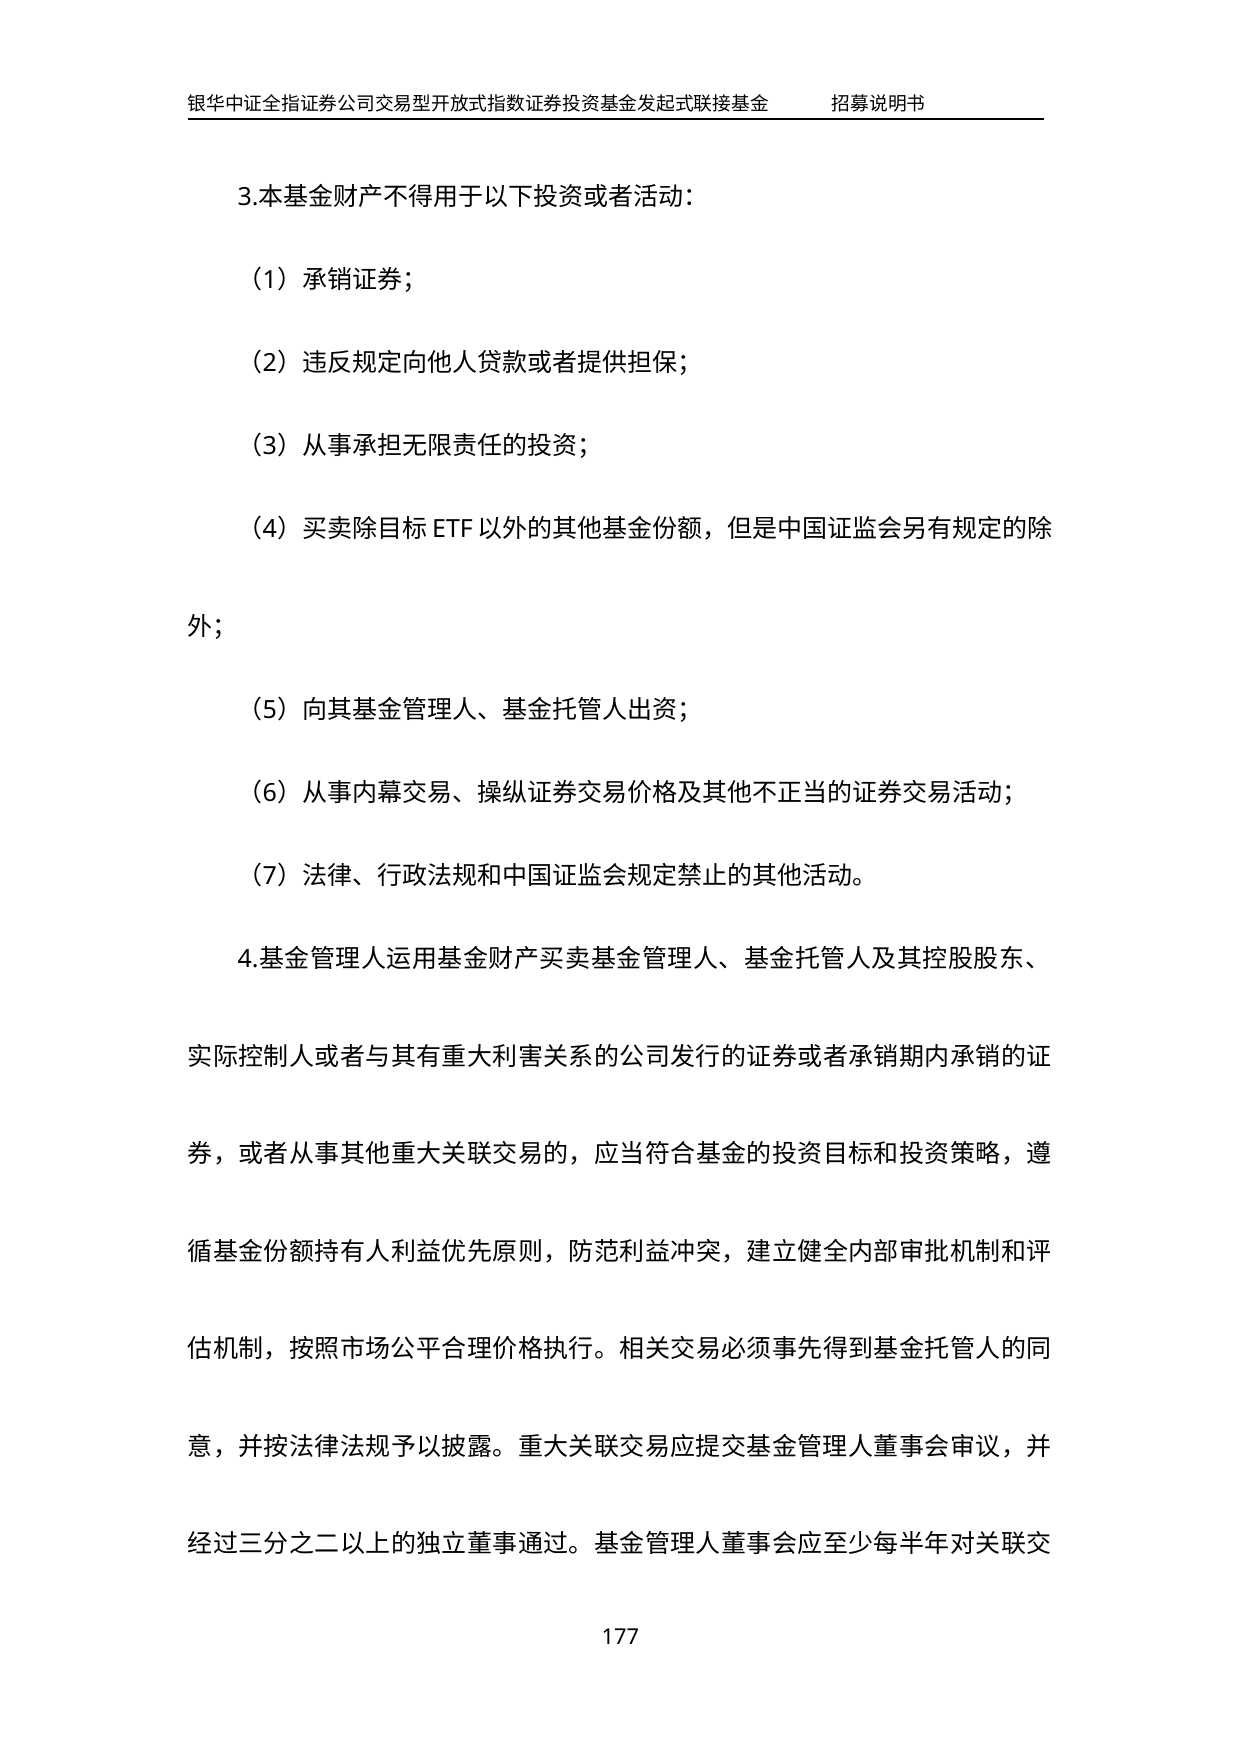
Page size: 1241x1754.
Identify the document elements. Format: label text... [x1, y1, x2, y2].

text （6）从事内幕交易、操纵证券交易价格及其他不正当的证券交易活动； [187, 758, 1053, 823]
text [187, 924, 1053, 1574]
text 3.本基金财产不得用于以下投资或者活动： [187, 162, 1053, 227]
text （3）从事承担无限责任的投资； [187, 411, 1053, 476]
text （1）承销证券； [187, 245, 1053, 310]
text （4）买卖除目标ETF以外的其他基金份额，但是中国证监会另有规定的除外； [187, 494, 1053, 657]
text （7）法律、行政法规和中国证监会规定禁止的其他活动。 [187, 841, 1053, 906]
text （2）违反规定向他人贷款或者提供担保； [187, 328, 1053, 393]
text （5）向其基金管理人、基金托管人出资； [187, 675, 1053, 740]
